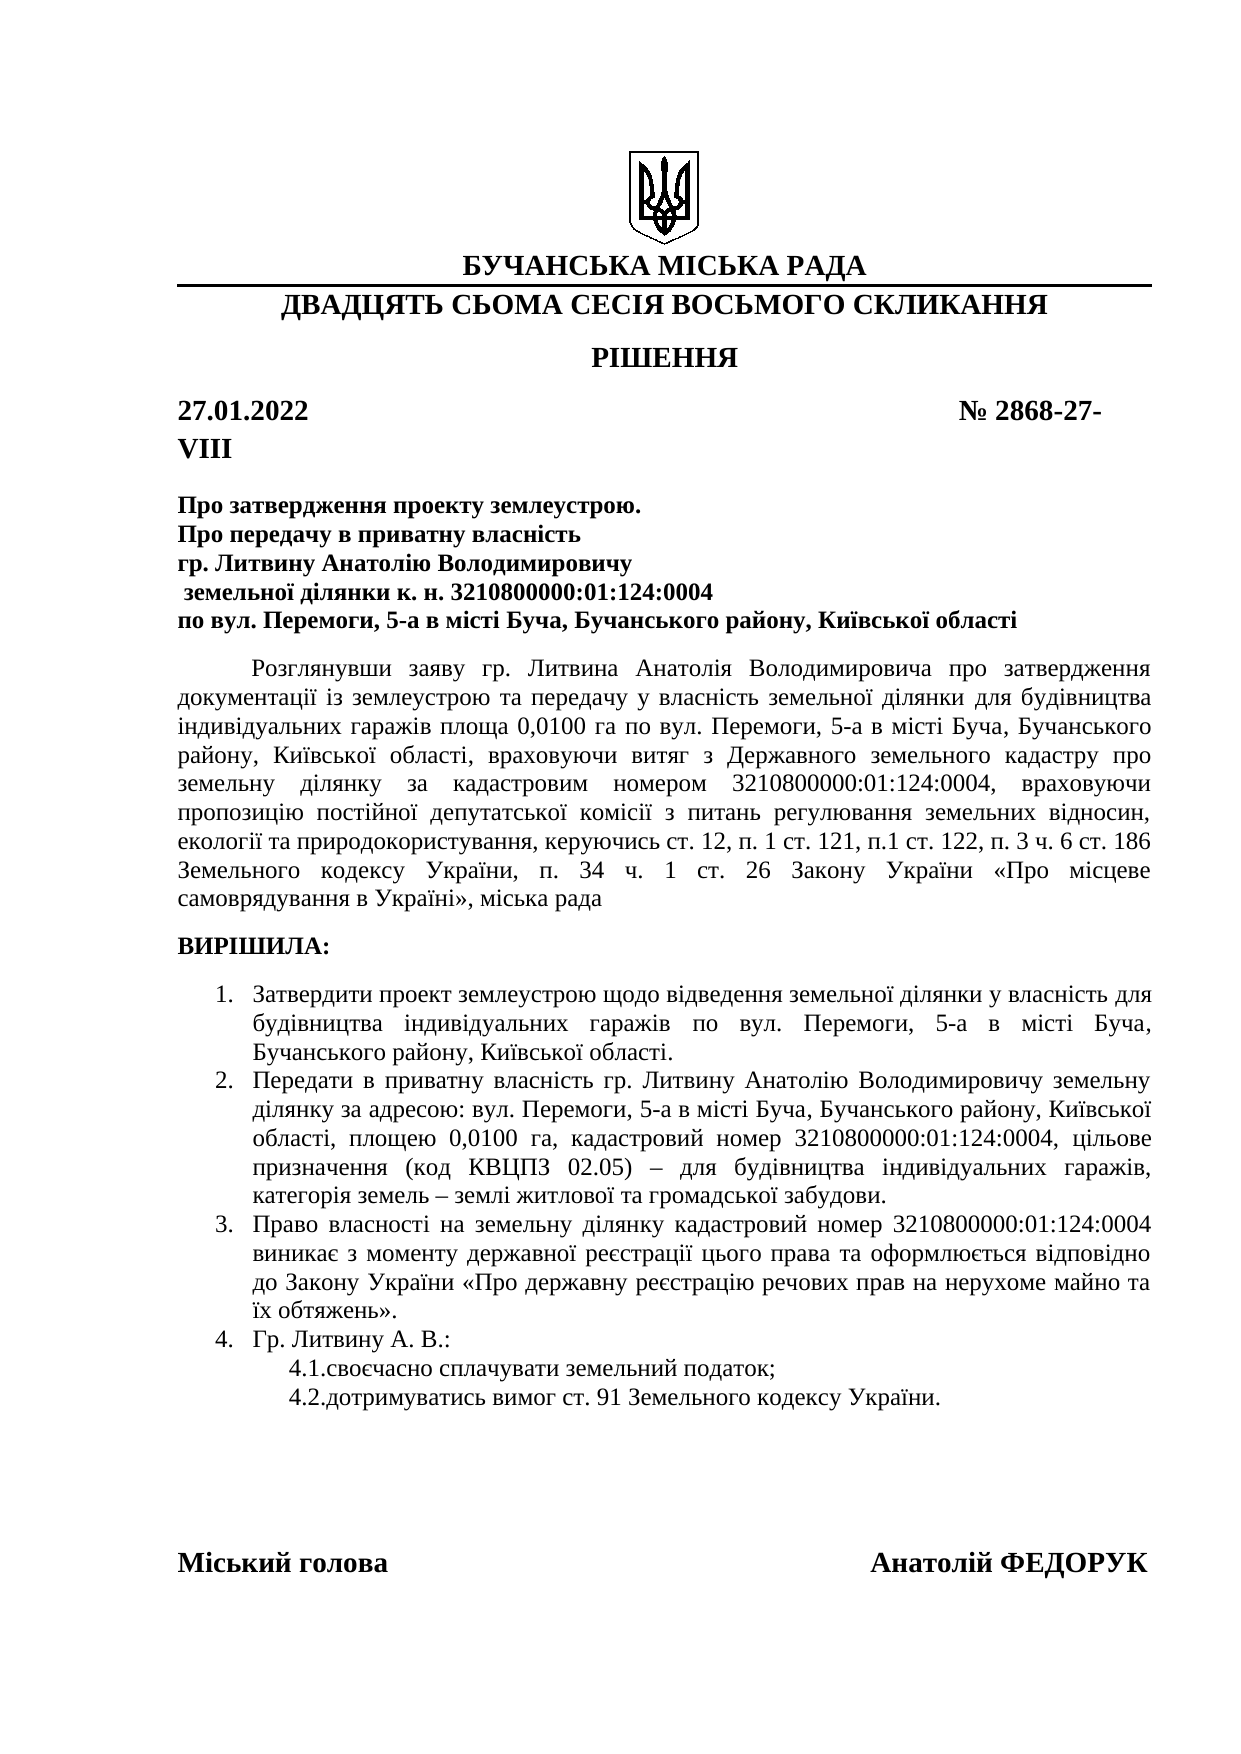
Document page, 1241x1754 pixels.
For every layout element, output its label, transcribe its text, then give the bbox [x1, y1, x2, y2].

text 4.1.своєчасно сплачувати земельний податок; [215, 1353, 1152, 1382]
text Розглянувши заяву гр. Литвина Анатолія Володимировича про затвердження документації із землеустрою та передачу у власність земельної ділянки для будівництва індивідуальних гаражів площа 0,0100 га по вул. Перемоги, 5-а в місті Буча, Бучанського району, Київської області, враховуючи витяг з Державного земельного кадастру про земельну ділянку за кадастровим номером 3210800000:01:124:0004, враховуючи пропозицію постійної депутатської комісії з питань регулювання земельних відносин, екології та природокористування, керуючись ст. 12, п. 1 ст. 121, п.1 ст. 122, п. 3 ч. 6 ст. 186 Земельного кодексу України, п. 34 ч. 1 ст. 26 Закону України «Про місцеве самоврядування в Україні», міська рада [177, 653, 1152, 912]
text по вул. Перемоги, 5-а в місті Буча, Бучанського району, Київської області [177, 606, 1152, 634]
text Міський голова Анатолій ФЕДОРУК [177, 1545, 1152, 1578]
text ДВАДЦЯТЬ СЬОМА СЕСІЯ ВОСЬМОГО СКЛИКАННЯ [177, 287, 1152, 321]
text ВИРІШИЛА: [177, 931, 1152, 960]
list Передати в приватну власність гр. Литвину Анатолію Володимировичу земельну ділянку за адресою: вул. Перемоги, 5-а в місті Буча, Бучанського району, Київської області, площею 0,0100 га, кадастровий номер 3210800000:01:124:0004, цільове призначення (код КВЦПЗ 02.05) – для будівництва індивідуальних гаражів, категорія земель – землі житлової та громадської забудови. [215, 1066, 1152, 1209]
text гр. Литвину Анатолію Володимировичу [177, 548, 1152, 577]
list Затвердити проект землеустрою щодо відведення земельної ділянки у власність для будівництва індивідуальних гаражів по вул. Перемоги, 5-а в місті Буча, Бучанського району, Київської області. [215, 979, 1152, 1066]
text 4.2.дотримуватись вимог ст. 91 Земельного кодексу України. [215, 1382, 1152, 1411]
list Право власності на земельну ділянку кадастровий номер 3210800000:01:124:0004 виникає з моменту державної реєстрації цього права та оформлюється відповідно до Закону України «Про державну реєстрацію речових прав на нерухоме майно та їх обтяжень». [215, 1209, 1152, 1324]
text 27.01.2022 № 2868-27-VІІІ [177, 393, 1152, 465]
text БУЧАНСЬКА МІСЬКА РАДА [177, 248, 1152, 284]
text Про затвердження проекту землеустрою. [177, 491, 1152, 519]
text земельної ділянки к. н. 3210800000:01:124:0004 [177, 577, 1152, 606]
text Про передачу в приватну власність [177, 519, 1152, 548]
text РІШЕННЯ [177, 340, 1152, 373]
list Гр. Литвину А. В.: [215, 1324, 1152, 1353]
